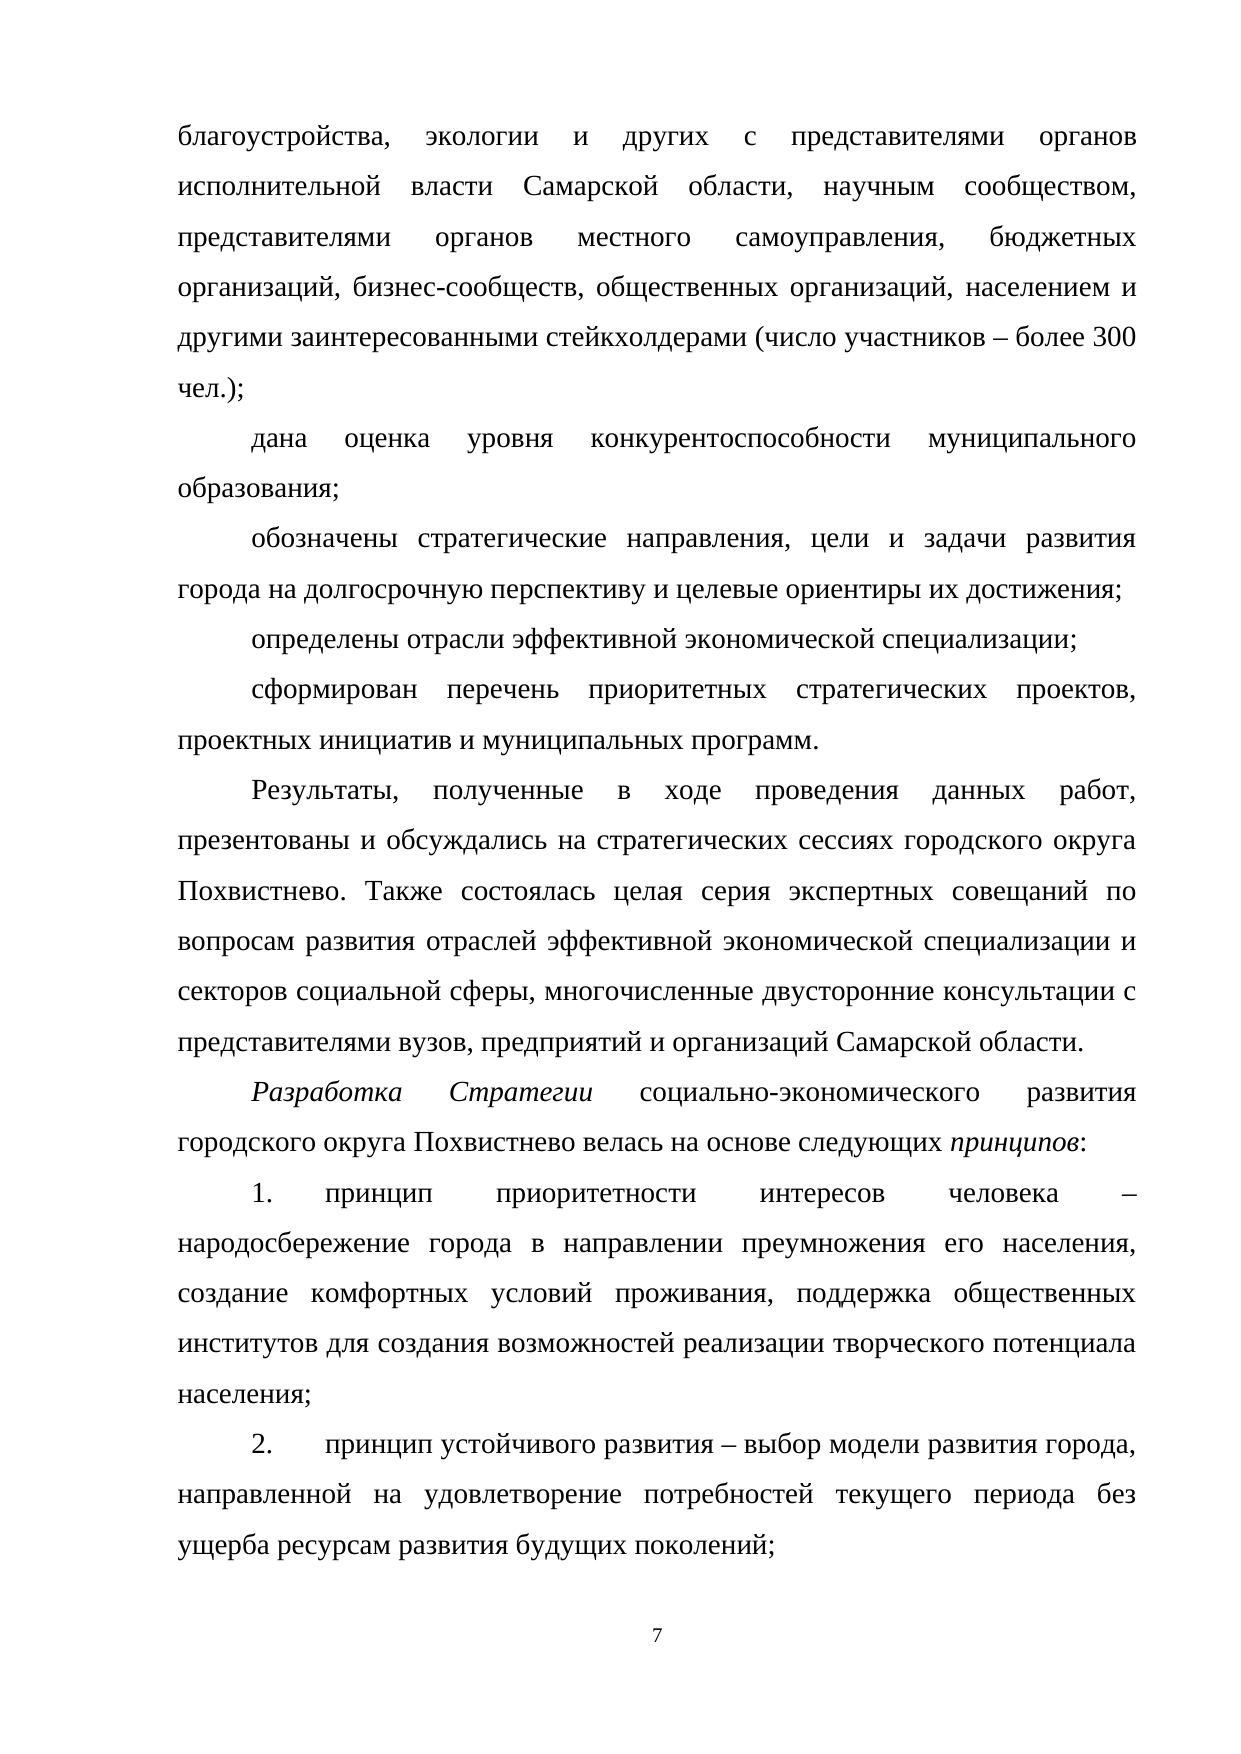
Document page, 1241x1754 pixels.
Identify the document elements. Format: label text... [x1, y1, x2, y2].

list принцип устойчивого развития – выбор модели развития города, направленной на удовлетворение потребностей текущего периода без ущерба ресурсам развития будущих поколений; [177, 1426, 1137, 1560]
text сформирован перечень приоритетных стратегических проектов, проектных инициатив и муниципальных программ. [177, 672, 1137, 755]
text Результаты, полученные в ходе проведения данных работ, презентованы и обсуждались на стратегических сессиях городского округа Похвистнево. Также состоялась целая серия экспертных совещаний по вопросам развития отраслей эффективной экономической специализации и секторов социальной сферы, многочисленные двусторонние консультации с представителями вузов, предприятий и организаций Самарской области. [177, 772, 1137, 1057]
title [177, 118, 1137, 403]
text Разработка Стратегии социально-экономического развития городского округа Похвистнево велась на основе следующих принципов: [177, 1074, 1137, 1158]
list принцип приоритетности интересов человека – народосбережение города в направлении преумножения его населения, создание комфортных условий проживания, поддержка общественных институтов для создания возможностей реализации творческого потенциала населения; [177, 1175, 1137, 1409]
text дана оценка уровня конкурентоспособности муниципального образования; [177, 420, 1137, 504]
text обозначены стратегические направления, цели и задачи развития города на долгосрочную перспективу и целевые ориентиры их достижения; [177, 521, 1137, 604]
text определены отрасли эффективной экономической специализации; [177, 621, 1137, 655]
